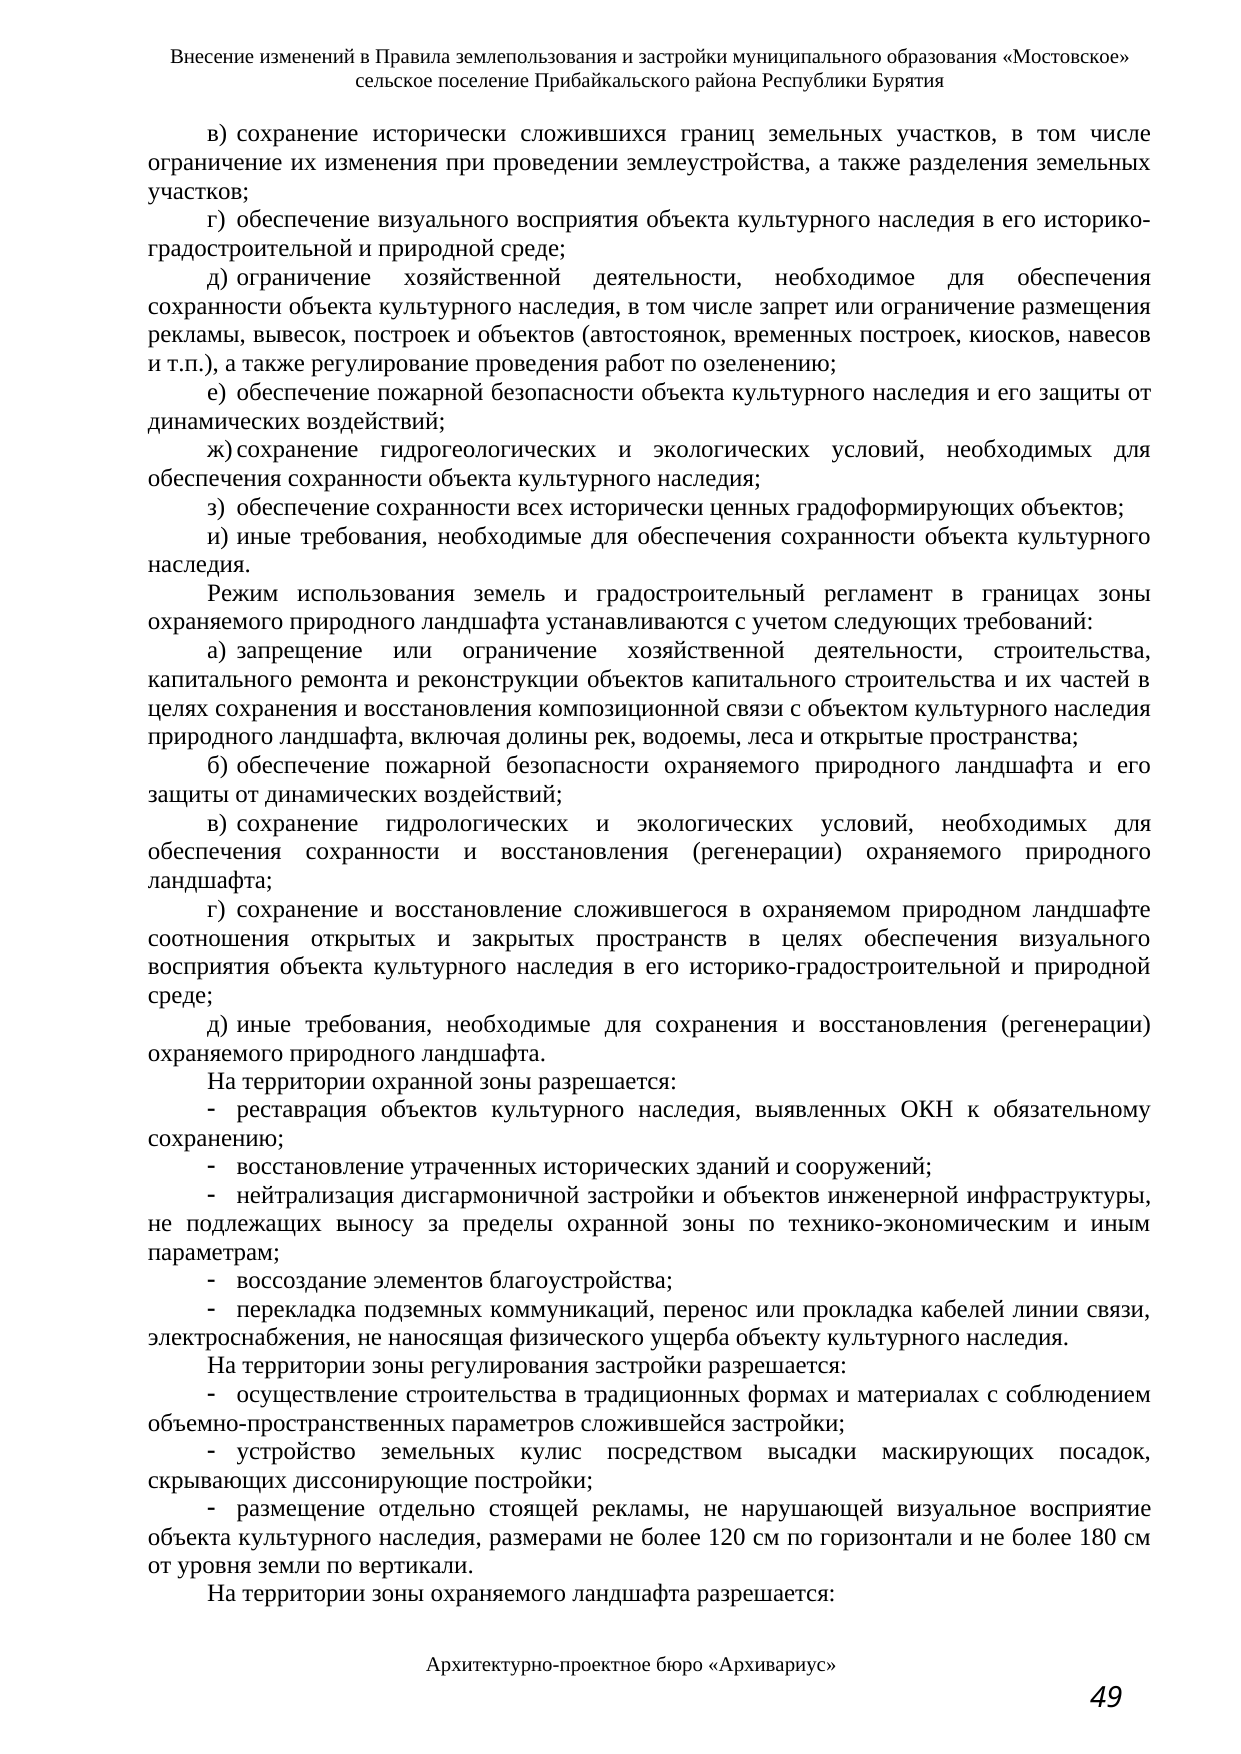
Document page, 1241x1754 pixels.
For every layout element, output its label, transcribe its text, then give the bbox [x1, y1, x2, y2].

text На территории зоны регулирования застройки разрешается: [148, 1351, 1152, 1380]
list сохранение исторически сложившихся границ земельных участков, в том числе ограничение их изменения при проведении землеустройства, а также разделения земельных участков; [148, 118, 1152, 204]
list сохранение гидрогеологических и экологических условий, необходимых для обеспечения сохранности объекта культурного наследия; [148, 434, 1152, 492]
list нейтрализация дисгармоничной застройки и объектов инженерной инфраструктуры, не подлежащих выносу за пределы охранной зоны по технико-экономическим и иным параметрам; [148, 1180, 1152, 1266]
list восстановление утраченных исторических зданий и сооружений; [148, 1152, 1152, 1180]
list обеспечение визуального восприятия объекта культурного наследия в его историко-градостроительной и природной среде; [148, 204, 1152, 262]
list обеспечение сохранности всех исторически ценных градоформирующих объектов; [148, 492, 1152, 521]
list перекладка подземных коммуникаций, перенос или прокладка кабелей линии связи, электроснабжения, не наносящая физического ущерба объекту культурного наследия. [148, 1294, 1152, 1351]
list запрещение или ограничение хозяйственной деятельности, строительства, капитального ремонта и реконструкции объектов капитального строительства и их частей в целях сохранения и восстановления композиционной связи с объектом культурного наследия природного ландшафта, включая долины рек, водоемы, леса и открытые пространства; [148, 635, 1152, 750]
list обеспечение пожарной безопасности охраняемого природного ландшафта и его защиты от динамических воздействий; [148, 750, 1152, 808]
list устройство земельных кулис посредством высадки маскирующих посадок, скрывающих диссонирующие постройки; [148, 1437, 1152, 1494]
text На территории охранной зоны разрешается: [148, 1066, 1152, 1095]
list размещение отдельно стоящей рекламы, не нарушающей визуальное восприятие объекта культурного наследия, размерами не более по горизонтали и не более от уровня земли по вертикали. [148, 1494, 1152, 1579]
text Режим использования земель и градостроительный регламент в границах зоны охраняемого природного ландшафта устанавливаются с учетом следующих требований: [148, 578, 1152, 635]
list обеспечение пожарной безопасности объекта культурного наследия и его защиты от динамических воздействий; [148, 377, 1152, 434]
list сохранение и восстановление сложившегося в охраняемом природном ландшафте соотношения открытых и закрытых пространств в целях обеспечения визуального восприятия объекта культурного наследия в его историко-градостроительной и природной среде; [148, 894, 1152, 1009]
list воссоздание элементов благоустройства; [148, 1266, 1152, 1294]
list иные требования, необходимые для обеспечения сохранности объекта культурного наследия. [148, 521, 1152, 578]
text На территории зоны охраняемого ландшафта разрешается: [148, 1579, 1152, 1608]
list осуществление строительства в традиционных формах и материалах с соблюдением объемно-пространственных параметров сложившейся застройки; [148, 1380, 1152, 1437]
list реставрация объектов культурного наследия, выявленных ОКН к обязательному сохранению; [148, 1095, 1152, 1152]
list иные требования, необходимые для сохранения и восстановления (регенерации) охраняемого природного ландшафта. [148, 1009, 1152, 1066]
list сохранение гидрологических и экологических условий, необходимых для обеспечения сохранности и восстановления (регенерации) охраняемого природного ландшафта; [148, 808, 1152, 894]
list ограничение хозяйственной деятельности, необходимое для обеспечения сохранности объекта культурного наследия, в том числе запрет или ограничение размещения рекламы, вывесок, построек и объектов (автостоянок, временных построек, киосков, навесов и т.п.), а также регулирование проведения работ по озеленению; [148, 262, 1152, 377]
